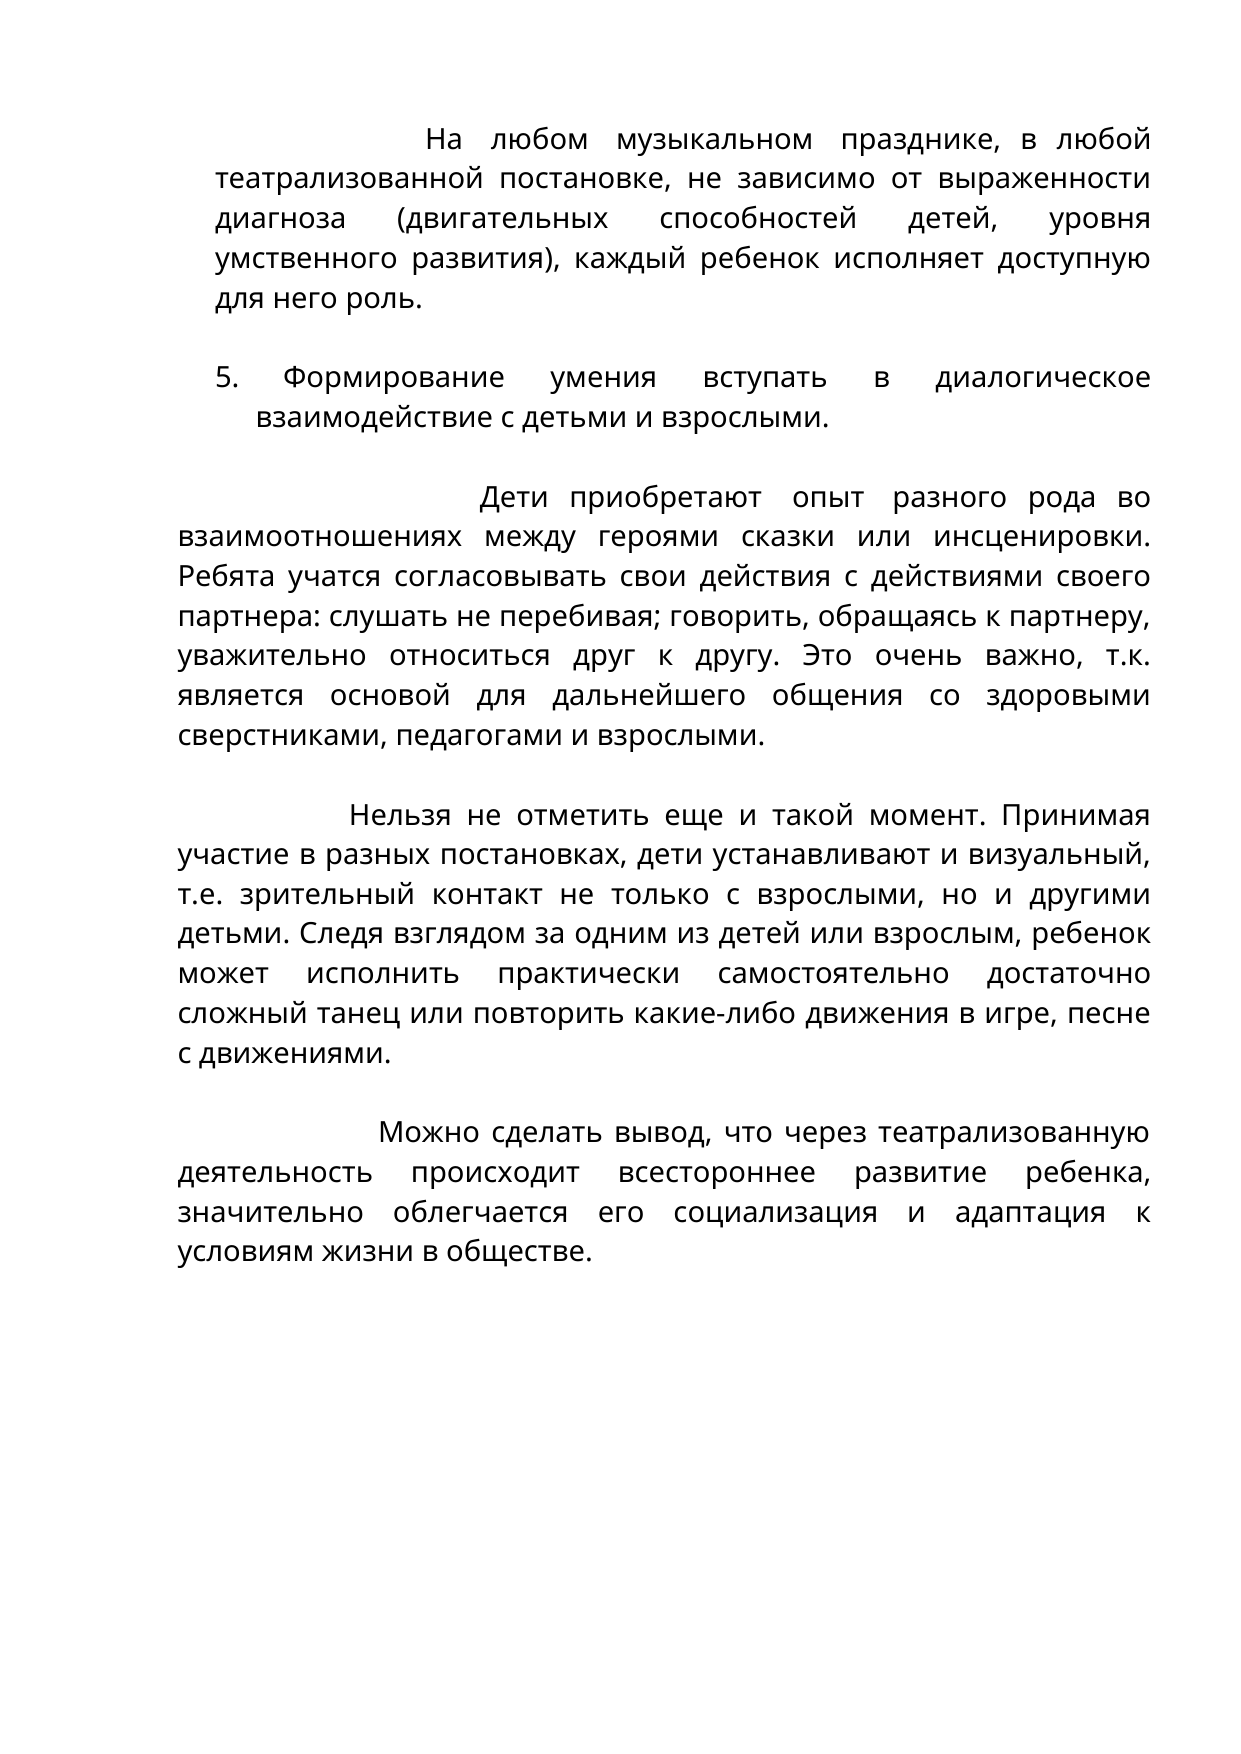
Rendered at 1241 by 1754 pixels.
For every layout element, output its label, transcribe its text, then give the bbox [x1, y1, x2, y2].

text Можно сделать вывод, что через театрализованную деятельность происходит всестороннее развитие ребенка, значительно облегчается его социализация и адаптация к условиям жизни в обществе. [177, 1112, 1152, 1270]
text Нельзя не отметить еще и такой момент. Принимая участие в разных постановках, дети устанавливают и визуальный, т.е. зрительный контакт не только с взрослыми, но и другими детьми. Следя взглядом за одним из детей или взрослым, ребенок может исполнить практически самостоятельно достаточно сложный танец или повторить какие-либо движения в игре, песне с движениями. [177, 794, 1152, 1072]
text На любом музыкальном празднике, в любой театрализованной постановке, не зависимо от выраженности диагноза (двигательных способностей детей, уровня умственного развития), каждый ребенок исполняет доступную для него роль. [215, 118, 1152, 317]
text Дети приобретают опыт разного рода во взаимоотношениях между героями сказки или инсценировки. Ребята учатся согласовывать свои действия с действиями своего партнера: слушать не перебивая; говорить, обращаясь к партнеру, уважительно относиться друг к другу. Это очень важно, т.к. является основой для дальнейшего общения со здоровыми сверстниками, педагогами и взрослыми. [177, 476, 1152, 754]
text 5. Формирование умения вступать в диалогическое взаимодействие с детьми и взрослыми. [215, 357, 1152, 436]
